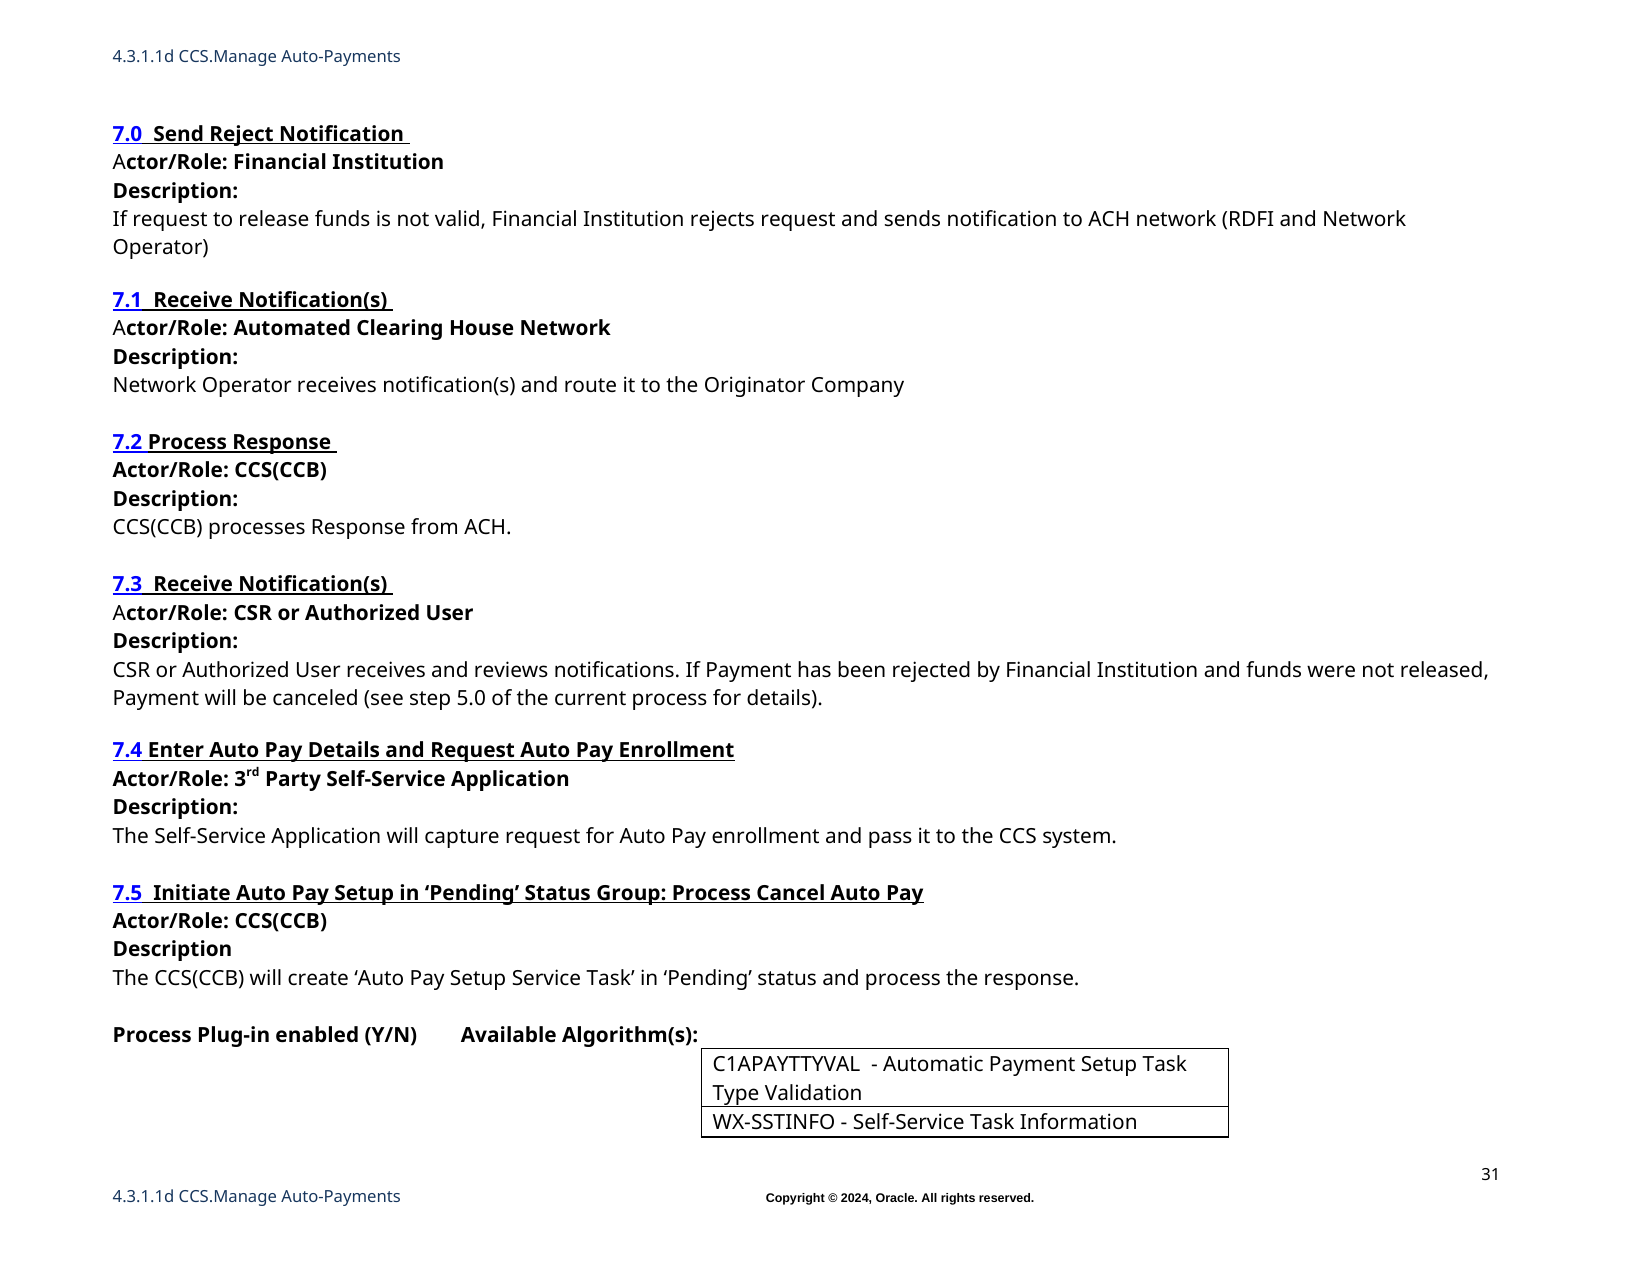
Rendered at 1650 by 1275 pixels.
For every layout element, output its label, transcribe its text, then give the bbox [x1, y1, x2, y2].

text Actor/Role: CSR or Authorized User [112, 598, 1500, 626]
table_header C1APAYTTYVAL - Automatic Payment Setup Task Type Validation [702, 1049, 1228, 1106]
text Description: [112, 792, 1500, 821]
text 7.5 Initiate Auto Pay Setup in ‘Pending’ Status Group: Process Cancel Auto Pay [112, 878, 1500, 906]
text Actor/Role: Automated Clearing House Network [112, 313, 1500, 342]
text Description: [112, 626, 1500, 655]
text Actor/Role: CCS(CCB) [112, 906, 1500, 934]
text Network Operator receives notification(s) and route it to the Originator Company [112, 370, 1500, 399]
text Actor/Role: 3rd Party Self-Service Application [112, 764, 1500, 792]
text 7.1 Receive Notification(s) [112, 285, 1500, 313]
text If request to release funds is not valid, Financial Institution rejects request and sends notification to ACH network (RDFI and Network Operator) [112, 204, 1500, 261]
text Actor/Role: CCS(CCB) [112, 456, 1500, 484]
text 7.2 Process Response [112, 427, 1500, 456]
text The Self-Service Application will capture request for Auto Pay enrollment and pass it to the CCS system. [112, 821, 1500, 849]
text 7.3 Receive Notification(s) [112, 569, 1500, 598]
text 7.0 Send Reject Notification [112, 119, 1500, 147]
text Description: [112, 342, 1500, 370]
text Description: [112, 176, 1500, 204]
text Actor/Role: Financial Institution [112, 147, 1500, 176]
text The CCS(CCB) will create ‘Auto Pay Setup Service Task’ in ‘Pending’ status and process the response. [112, 963, 1500, 991]
text CSR or Authorized User receives and reviews notifications. If Payment has been rejected by Financial Institution and funds were not released, Payment will be canceled (see step 5.0 of the current process for details). [112, 655, 1500, 712]
text Description [112, 934, 1500, 963]
text Process Plug-in enabled (Y/N) Available Algorithm(s): [112, 1020, 1500, 1048]
text CCS(CCB) processes Response from ACH. [112, 512, 1500, 541]
text Description: [112, 484, 1500, 512]
table_cell WX-SSTINFO - Self-Service Task Information [702, 1107, 1228, 1136]
text 7.4 Enter Auto Pay Details and Request Auto Pay Enrollment [112, 736, 1500, 764]
